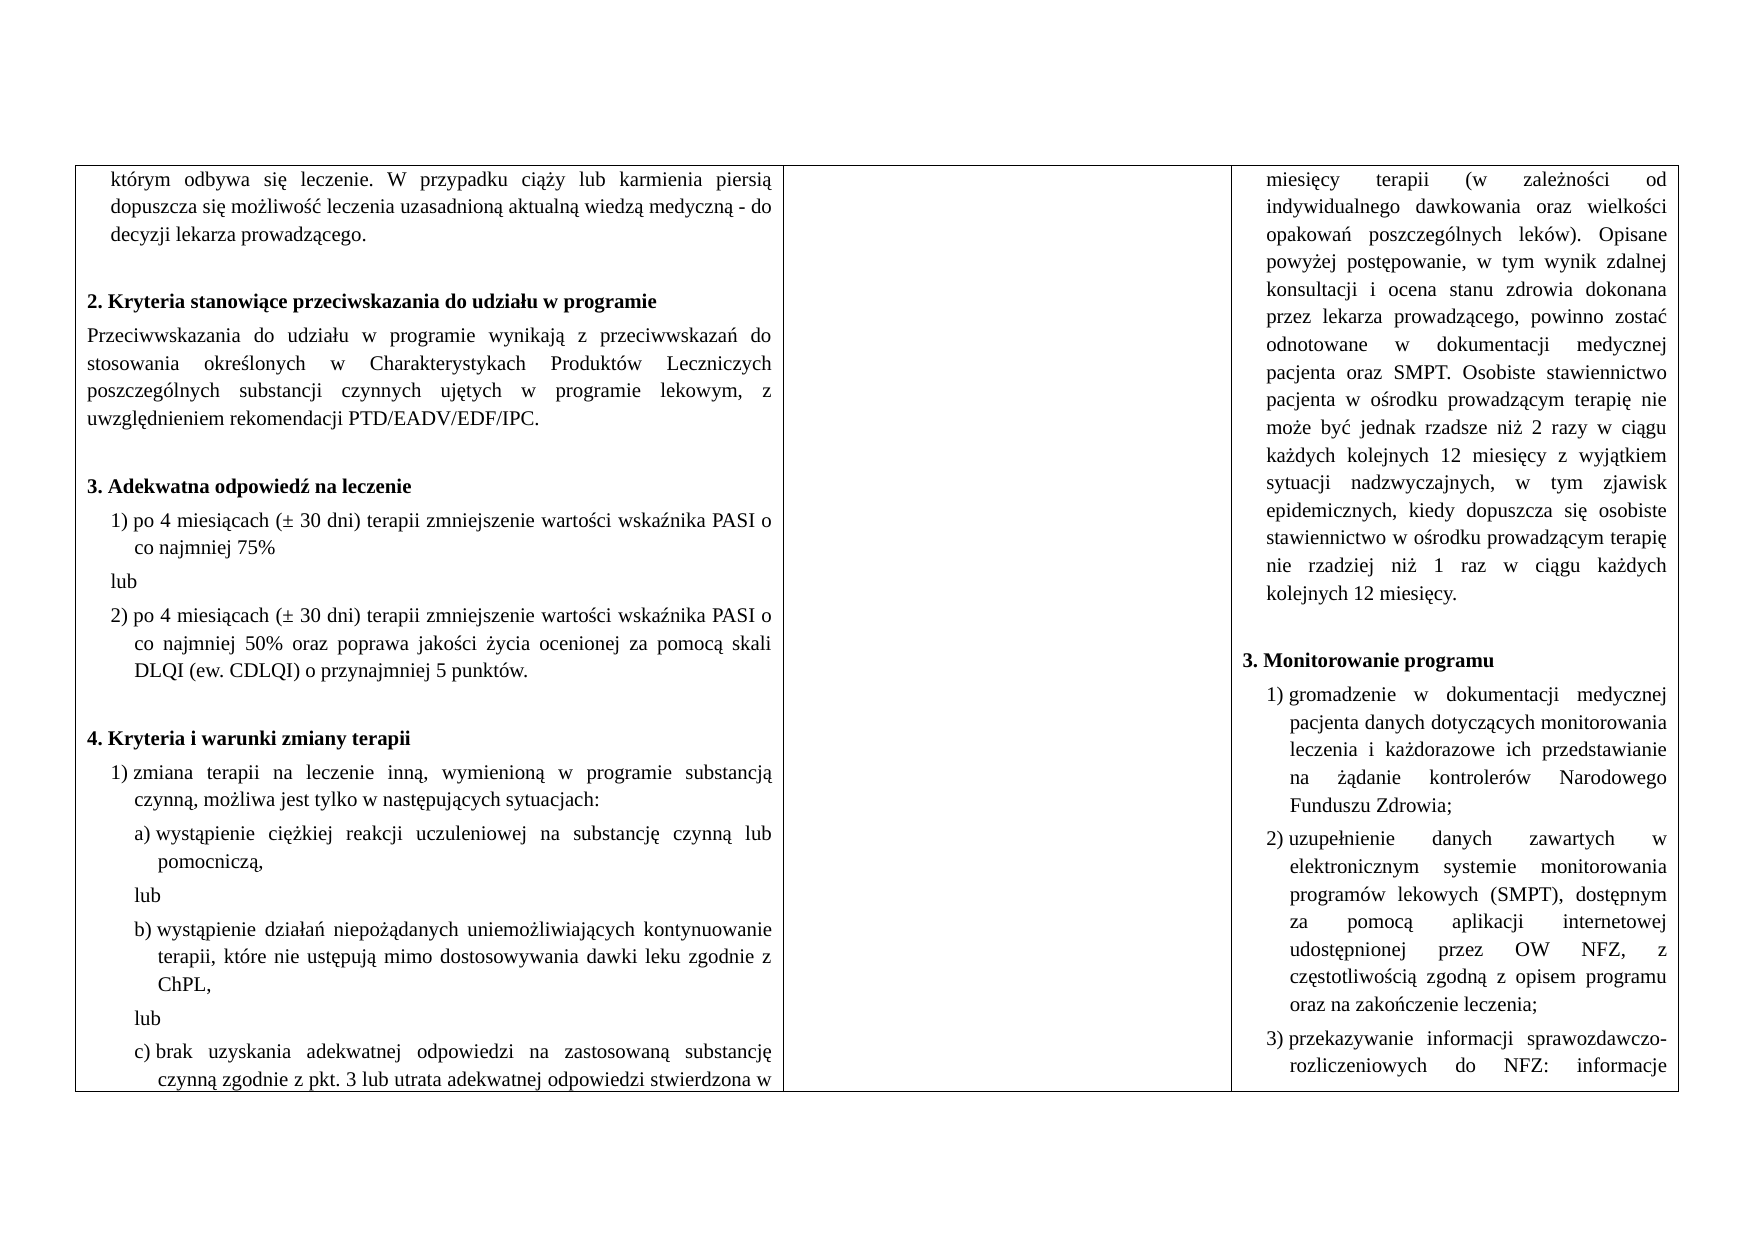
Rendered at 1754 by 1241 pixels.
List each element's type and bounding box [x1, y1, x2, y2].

table_cell [784, 166, 1231, 1091]
table_cell [76, 166, 783, 1091]
table_cell [1232, 166, 1678, 1091]
